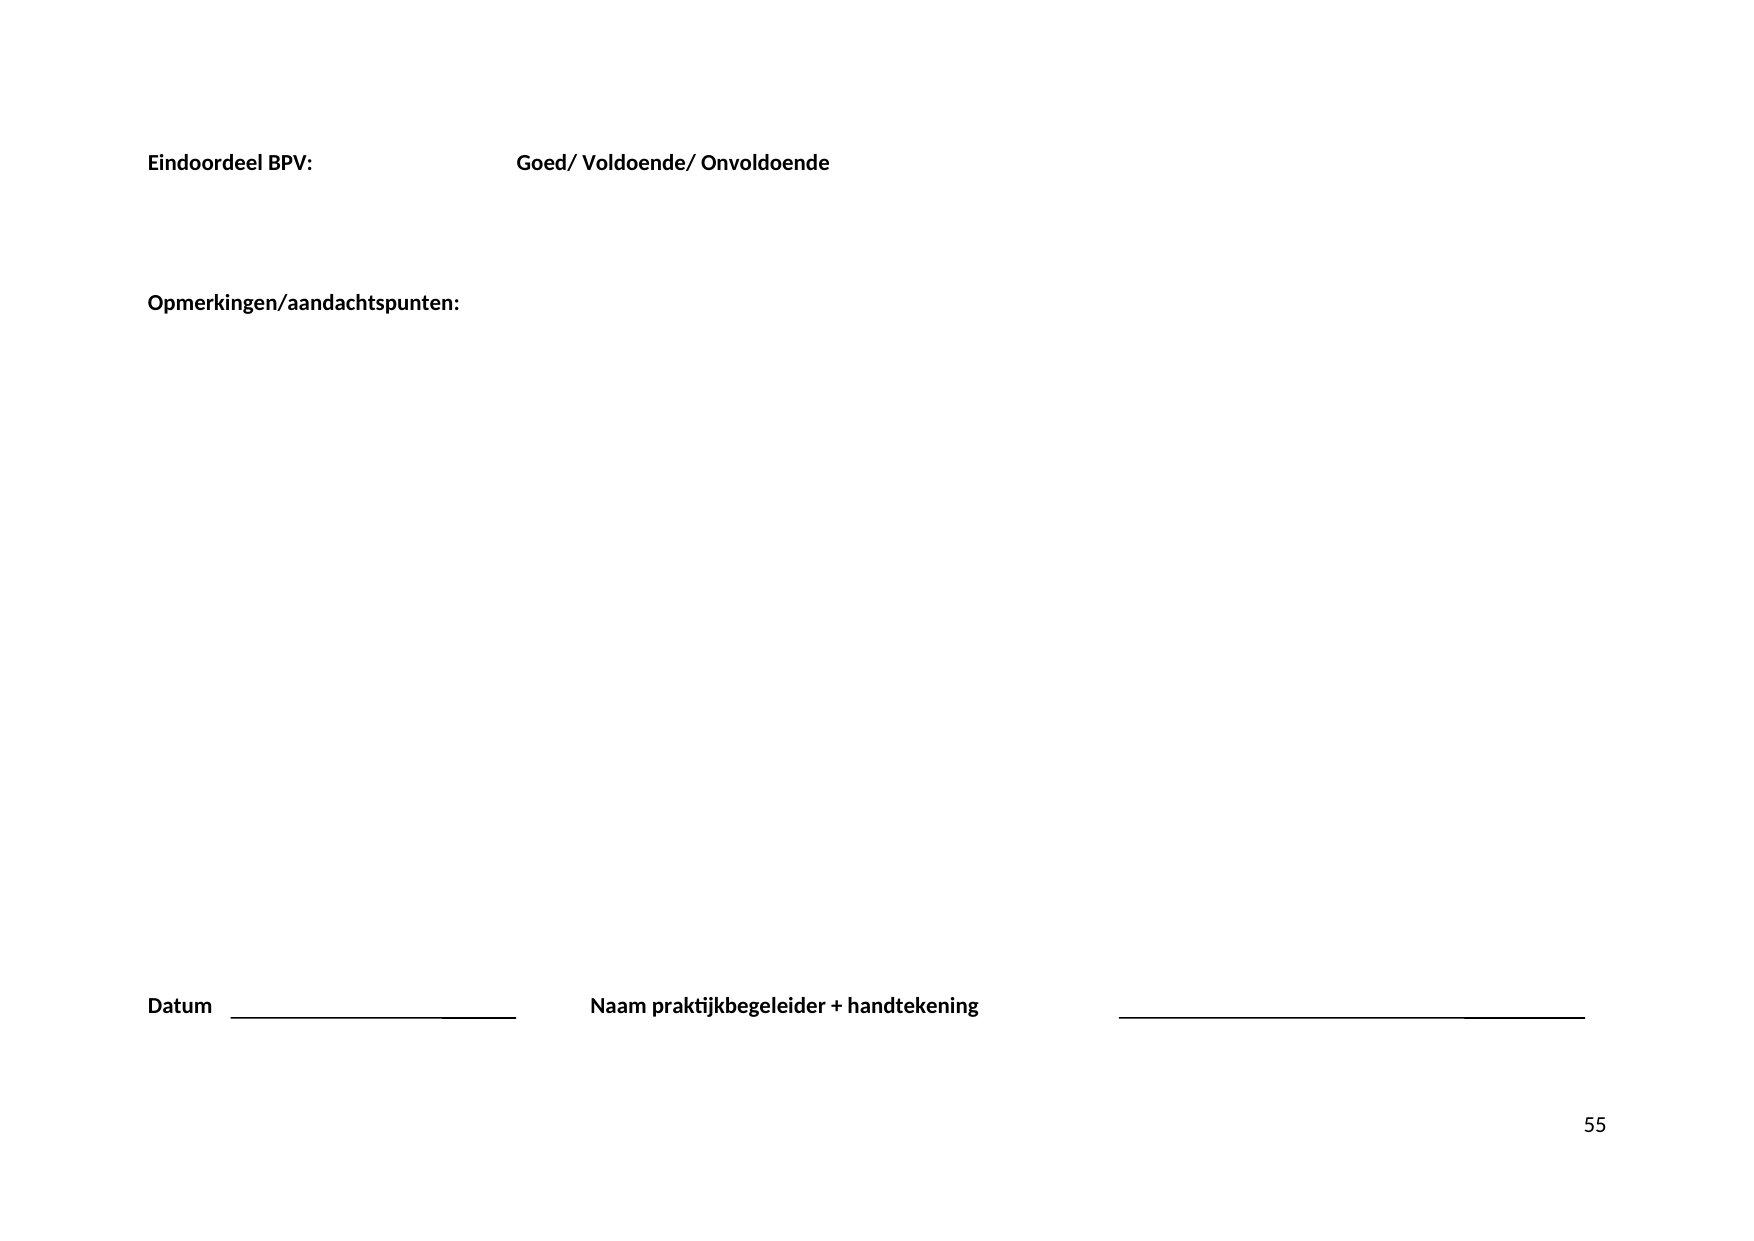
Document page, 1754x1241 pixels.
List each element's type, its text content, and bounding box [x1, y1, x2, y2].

text Eindoordeel BPV: Goed/ Voldoende/ Onvoldoende [148, 148, 1606, 176]
text Datum Naam praktijkbegeleider + handtekening [148, 991, 1606, 1019]
text Opmerkingen/aandachtspunten: [148, 288, 1606, 316]
